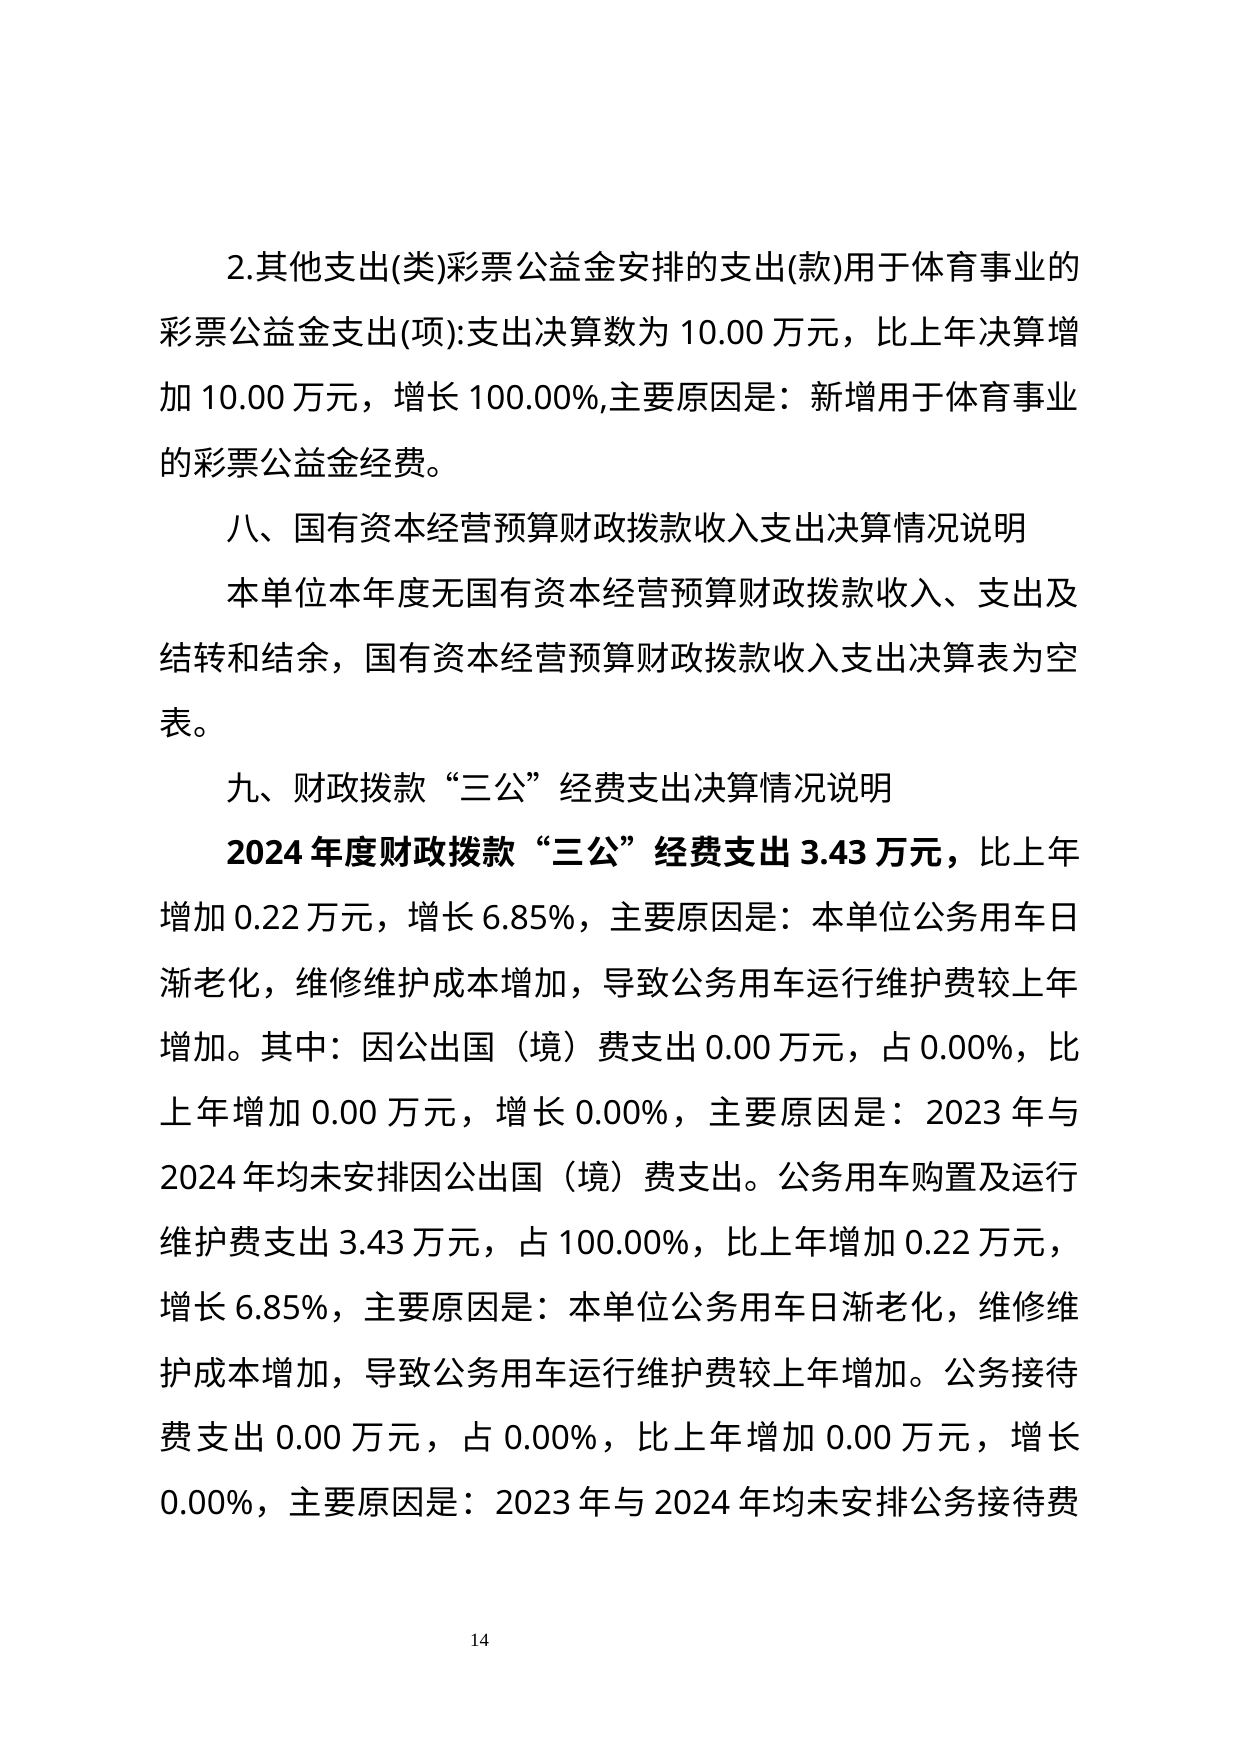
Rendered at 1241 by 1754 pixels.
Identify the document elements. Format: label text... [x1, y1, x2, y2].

text 2.其他支出(类)彩票公益金安排的支出(款)用于体育事业的彩票公益金支出(项):支出决算数为10.00万元，比上年决算增加10.00万元，增长100.00%,主要原因是：新增用于体育事业的彩票公益金经费。 [159, 233, 1081, 493]
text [159, 818, 1081, 1533]
text 八、国有资本经营预算财政拨款收入支出决算情况说明 [159, 493, 1081, 558]
text 九、财政拨款“三公”经费支出决算情况说明 [159, 753, 1081, 818]
text 本单位本年度无国有资本经营预算财政拨款收入、支出及结转和结余，国有资本经营预算财政拨款收入支出决算表为空表。 [159, 558, 1081, 753]
